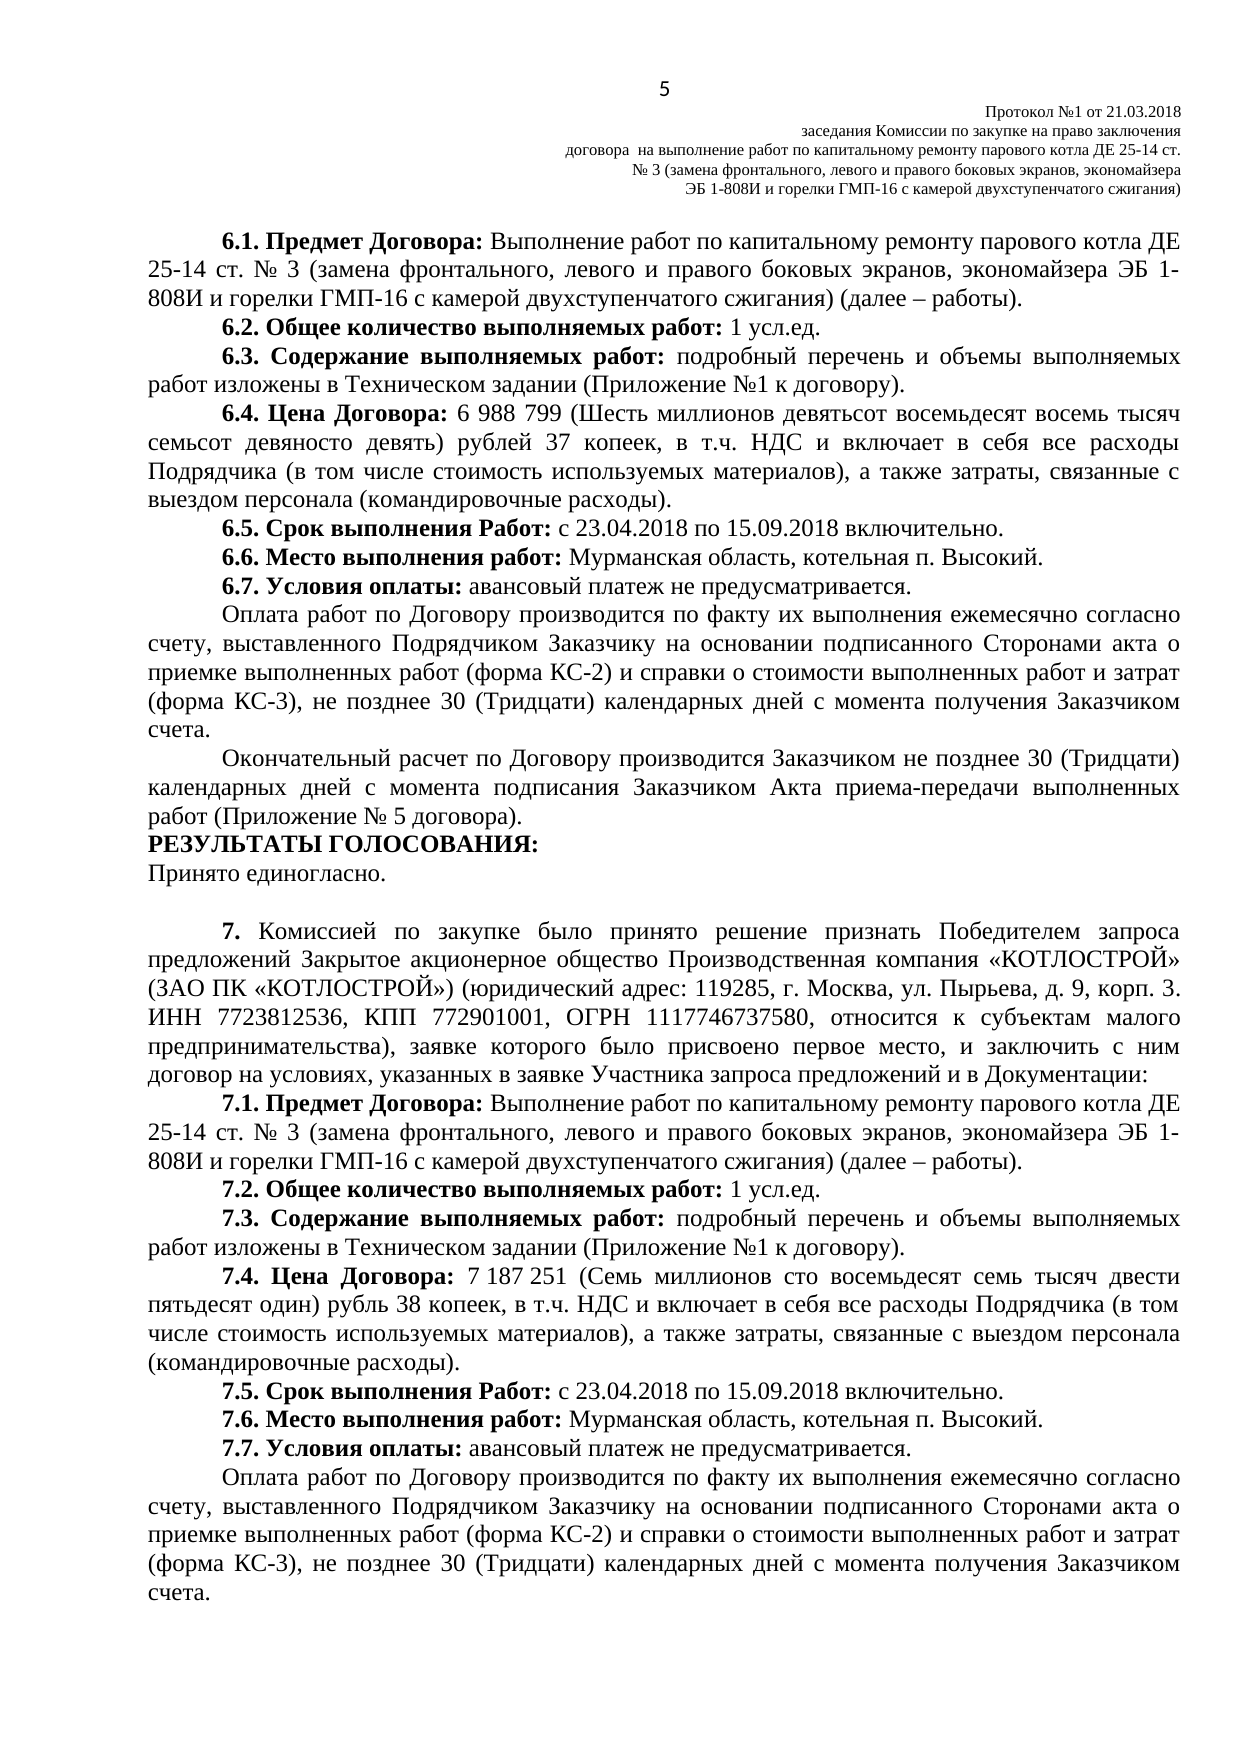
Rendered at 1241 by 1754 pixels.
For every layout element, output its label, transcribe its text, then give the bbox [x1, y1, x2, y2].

text Оплата работ по Договору производится по факту их выполнения ежемесячно согласно счету, выставленного Подрядчиком Заказчику на основании подписанного Сторонами акта о приемке выполненных работ (форма КС-2) и справки о стоимости выполненных работ и затрат (форма КС-3), не позднее 30 (Тридцати) календарных дней с момента получения Заказчиком счета. [148, 599, 1181, 743]
text Окончательный расчет по Договору производится Заказчиком не позднее 30 (Тридцати) календарных дней с момента подписания Заказчиком Акта приема-передачи выполненных работ (Приложение № 5 договора). [148, 743, 1181, 829]
text 6.1. Предмет Договора: Выполнение работ по капитальному ремонту парового котла ДЕ 25-14 ст. № 3 (замена фронтального, левого и правого боковых экранов, экономайзера ЭБ 1-808И и горелки ГМП-16 с камерой двухступенчатого сжигания) (далее – работы). [148, 226, 1181, 312]
text 7.1. Предмет Договора: Выполнение работ по капитальному ремонту парового котла ДЕ 25-14 ст. № 3 (замена фронтального, левого и правого боковых экранов, экономайзера ЭБ 1-808И и горелки ГМП-16 с камерой двухступенчатого сжигания) (далее – работы). [148, 1088, 1181, 1174]
text 6.7. Условия оплаты: авансовый платеж не предусматривается. [148, 571, 1181, 599]
text 6.6. Место выполнения работ: Мурманская область, котельная п. Высокий. [148, 542, 1181, 571]
text 6.5. Срок выполнения Работ: с 23.04.2018 по 15.09.2018 включительно. [148, 513, 1181, 542]
text 7.2. Общее количество выполняемых работ: 1 усл.ед. [148, 1174, 1181, 1203]
text РЕЗУЛЬТАТЫ ГОЛОСОВАНИЯ: [148, 829, 1181, 858]
text 7.5. Срок выполнения Работ: с 23.04.2018 по 15.09.2018 включительно. [148, 1376, 1181, 1404]
text 7.4. Цена Договора: 7 187 251 (Семь миллионов сто восемьдесят семь тысяч двести пятьдесят один) рубль 38 копеек, в т.ч. НДС и включает в себя все расходы Подрядчика (в том числе стоимость используемых материалов), а также затраты, связанные с выездом персонала (командировочные расходы). [148, 1261, 1181, 1376]
text 6.4. Цена Договора: 6 988 799 (Шесть миллионов девятьсот восемьдесят восемь тысяч семьсот девяносто девять) рублей 37 копеек, в т.ч. НДС и включает в себя все расходы Подрядчика (в том числе стоимость используемых материалов), а также затраты, связанные с выездом персонала (командировочные расходы). [148, 398, 1181, 513]
text 6.2. Общее количество выполняемых работ: 1 усл.ед. [148, 312, 1181, 341]
text 7. Комиссией по закупке было принято решение признать Победителем запроса предложений Закрытое акционерное общество Производственная компания «КОТЛОСТРОЙ» (ЗАО ПК «КОТЛОСТРОЙ») (юридический адрес: 119285, г. Москва, ул. Пырьева, д. 9, корп. 3. ИНН 7723812536, КПП 772901001, ОГРН 1117746737580, относится к субъектам малого предпринимательства), заявке которого было присвоено первое место, и заключить с ним договор на условиях, указанных в заявке Участника запроса предложений и в Документации: [148, 916, 1181, 1088]
text 6.3. Содержание выполняемых работ: подробный перечень и объемы выполняемых работ изложены в Техническом задании (Приложение №1 к договору). [148, 341, 1181, 398]
text 7.3. Содержание выполняемых работ: подробный перечень и объемы выполняемых работ изложены в Техническом задании (Приложение №1 к договору). [148, 1203, 1181, 1261]
text Принято единогласно. [148, 858, 1181, 887]
text 7.7. Условия оплаты: авансовый платеж не предусматривается. [148, 1433, 1181, 1462]
text Оплата работ по Договору производится по факту их выполнения ежемесячно согласно счету, выставленного Подрядчиком Заказчику на основании подписанного Сторонами акта о приемке выполненных работ (форма КС-2) и справки о стоимости выполненных работ и затрат (форма КС-3), не позднее 30 (Тридцати) календарных дней с момента получения Заказчиком счета. [148, 1462, 1181, 1606]
text 7.6. Место выполнения работ: Мурманская область, котельная п. Высокий. [148, 1404, 1181, 1433]
